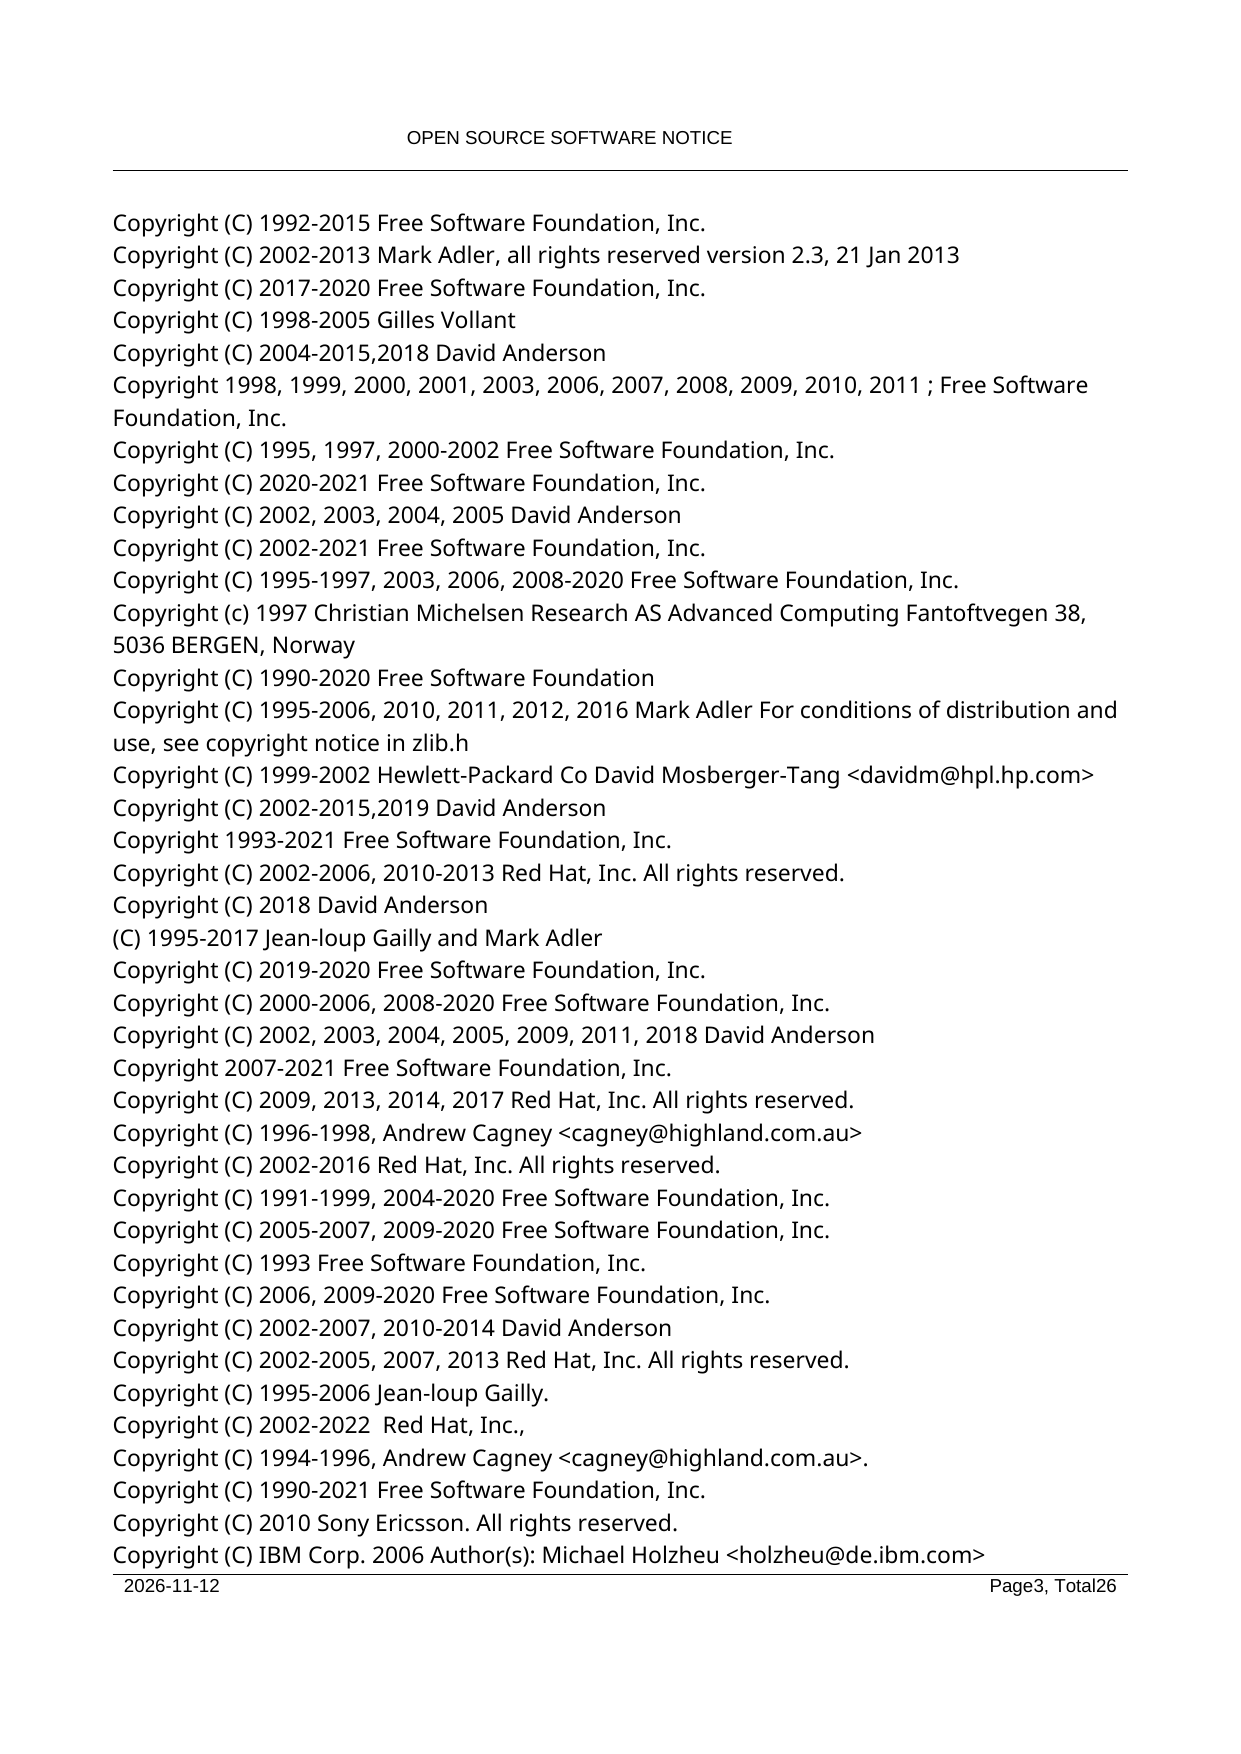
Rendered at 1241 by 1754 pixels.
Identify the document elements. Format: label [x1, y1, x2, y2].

text [112, 206, 1128, 1571]
